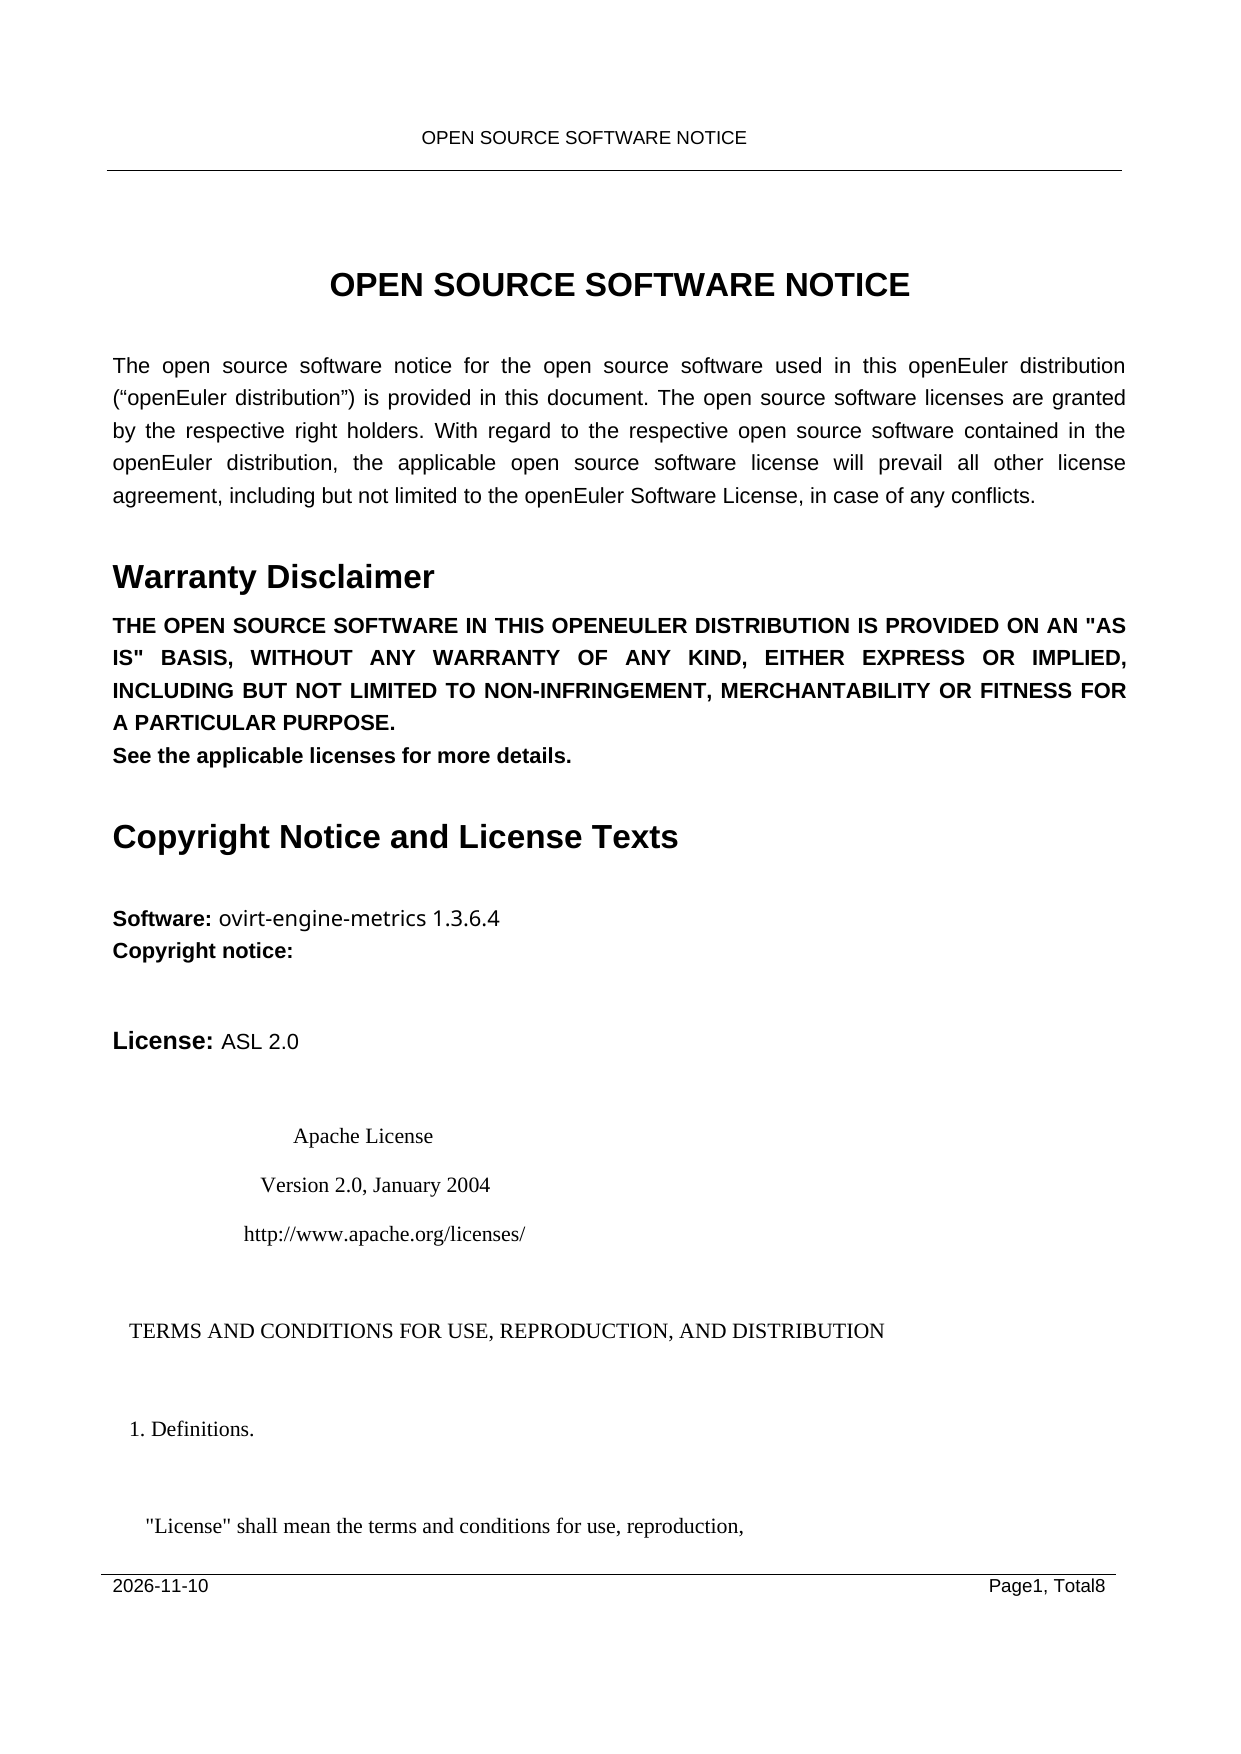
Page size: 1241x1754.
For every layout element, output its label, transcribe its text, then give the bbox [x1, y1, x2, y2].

text THE OPEN SOURCE SOFTWARE IN THIS OPENEULER DISTRIBUTION IS PROVIDED ON AN "AS IS" BASIS, WITHOUT ANY WARRANTY OF ANY KIND, EITHER EXPRESS OR IMPLIED, INCLUDING BUT NOT LIMITED TO NON-INFRINGEMENT, MERCHANTABILITY OR FITNESS FOR A PARTICULAR PURPOSE. See the applicable licenses for more details. [112, 609, 1128, 771]
text Warranty Disclaimer [112, 544, 1128, 609]
text Copyright Notice and License Texts [112, 804, 1128, 869]
text Copyright notice: [112, 934, 1128, 966]
text Software: ovirt-engine-metrics 1.3.6.4 [112, 901, 1128, 934]
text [112, 1071, 1128, 1542]
text License: ASL 2.0 [112, 1024, 1128, 1057]
text OPEN SOURCE SOFTWARE NOTICE [112, 251, 1128, 316]
text The open source software notice for the open source software used in this openEuler distribution (“openEuler distribution”) is provided in this document. The open source software licenses are granted by the respective right holders. With regard to the respective open source software contained in the openEuler distribution, the applicable open source software license will prevail all other license agreement, including but not limited to the openEuler Software License, in case of any conflicts. [112, 349, 1128, 511]
